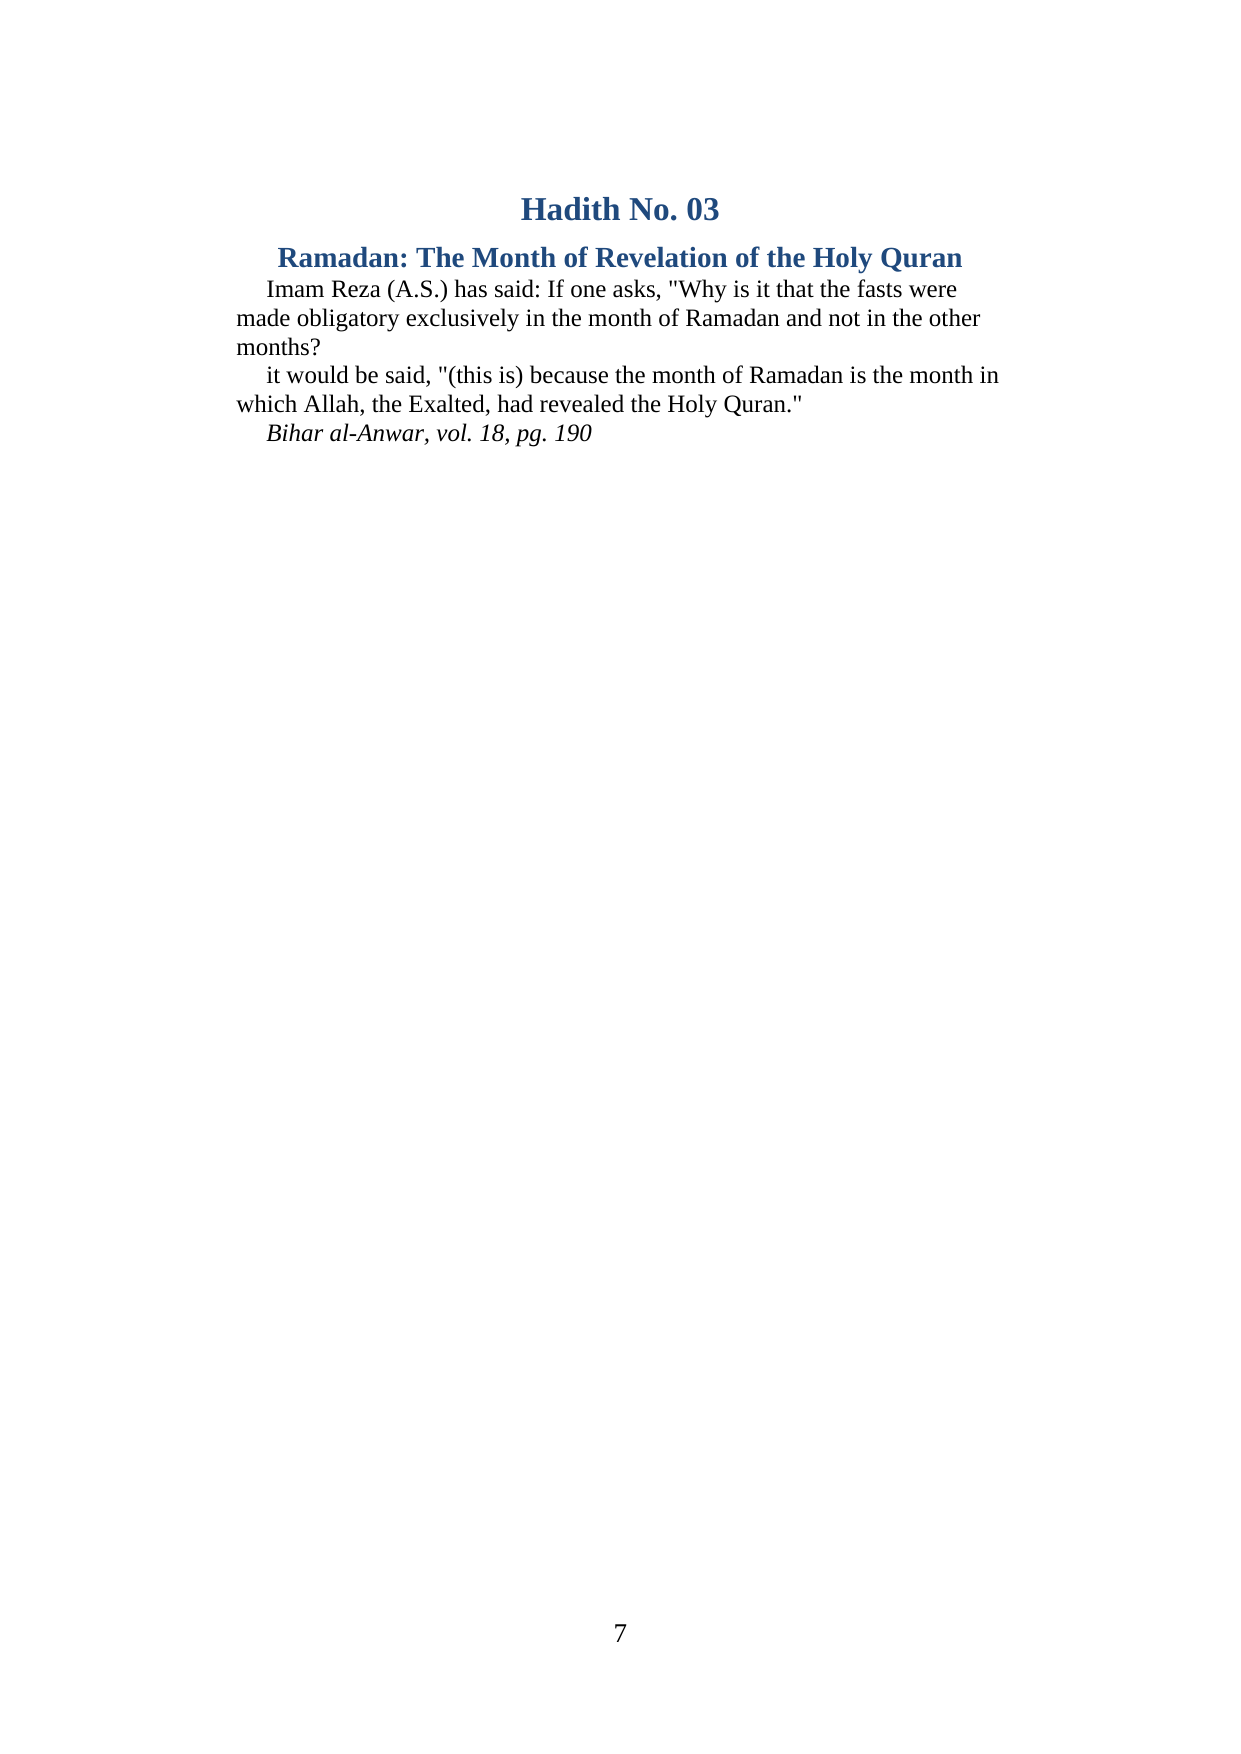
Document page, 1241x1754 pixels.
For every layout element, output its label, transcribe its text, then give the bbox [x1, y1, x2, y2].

text Imam Reza (A.S.) has said: If one asks, "Why is it that the fasts were made obligatory exclusively in the month of Ramadan and not in the other months? [236, 274, 1004, 360]
text it would be said, "(this is) because the month of Ramadan is the month in which Allah, the Exalted, had revealed the Holy Quran." [236, 360, 1004, 418]
subtitle Hadith No. 03 [236, 190, 1004, 228]
text Bihar al-Anwar, vol. 18, pg. 190 [236, 418, 1004, 447]
subtitle Ramadan: The Month of Revelation of the Holy Quran [236, 241, 1004, 274]
